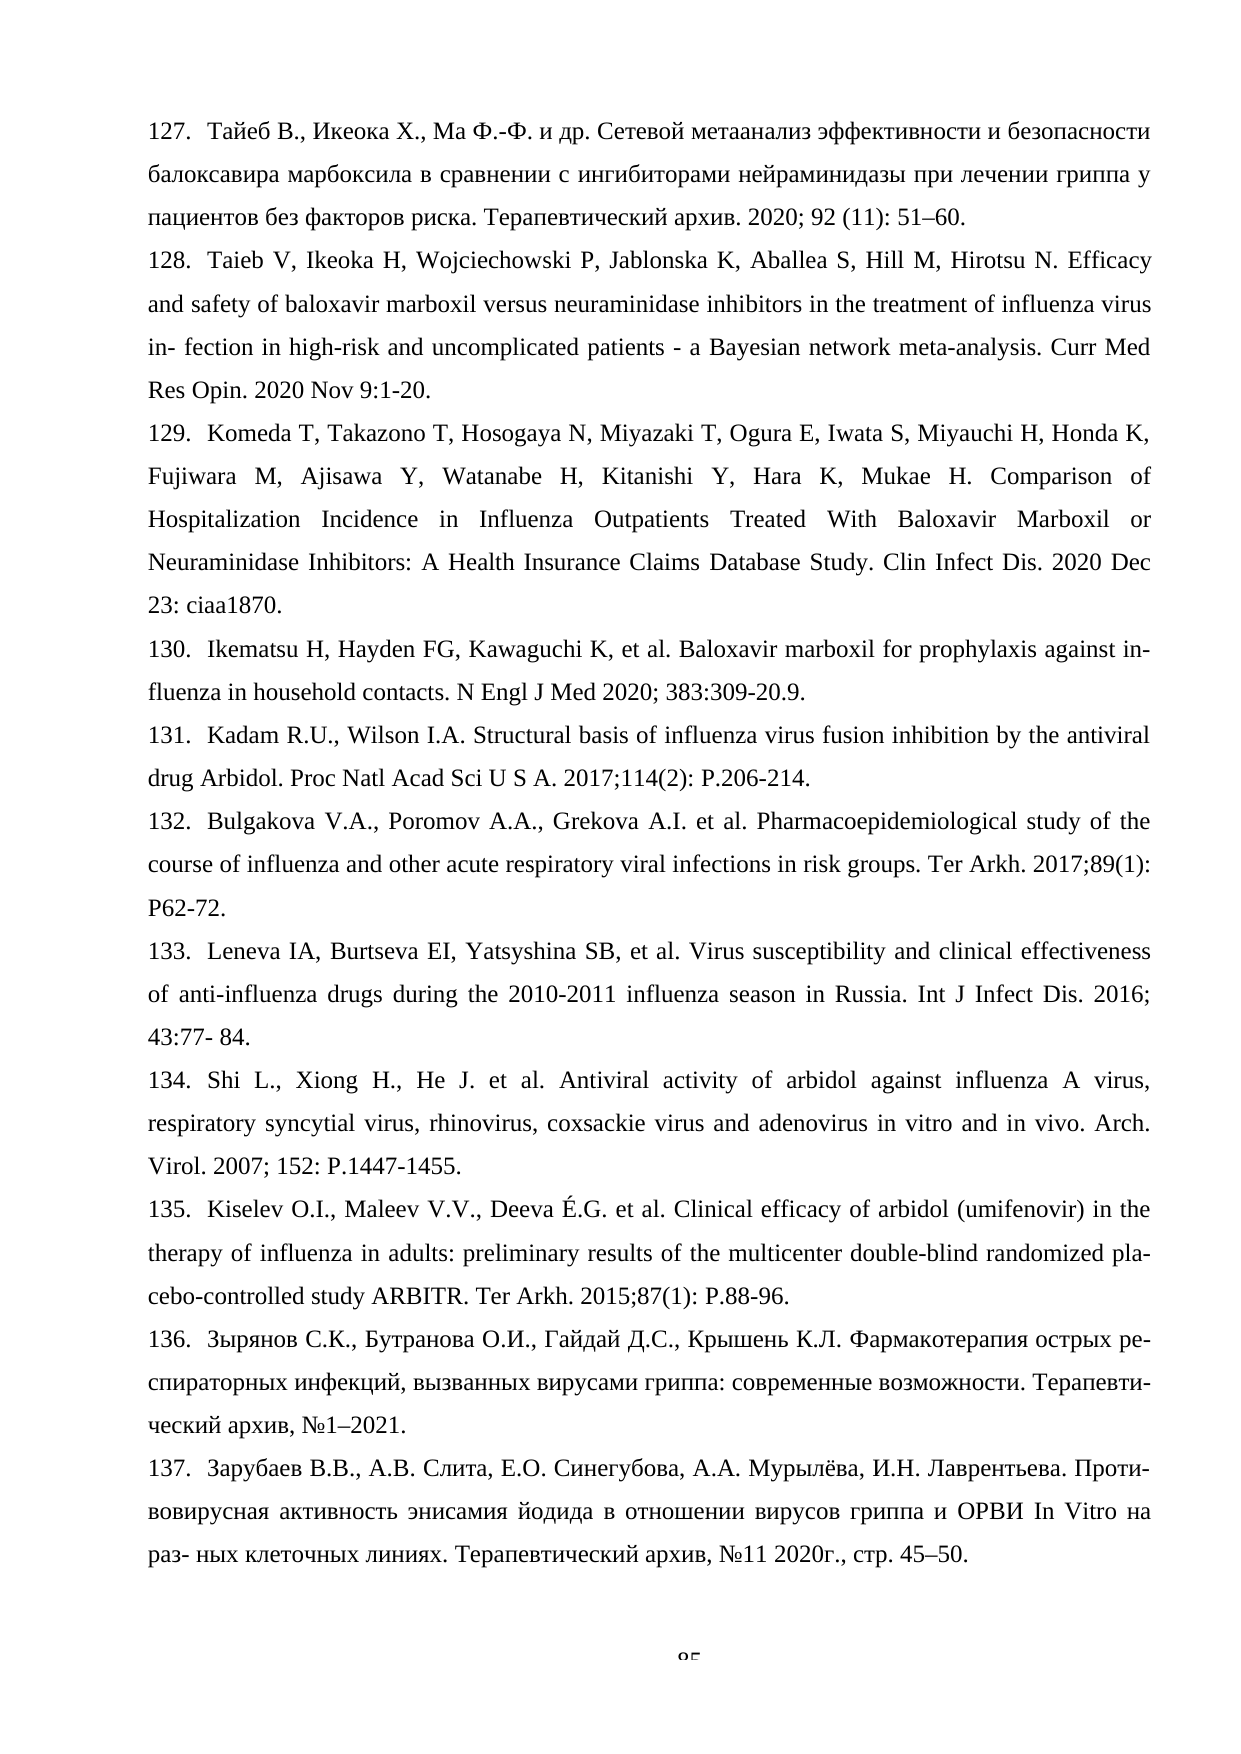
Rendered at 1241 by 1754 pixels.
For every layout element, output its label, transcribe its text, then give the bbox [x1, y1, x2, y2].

list Bulgakova V.A., Poromov A.A., Grekova A.I. et al. Pharmacoepidemiological study of the course of influenza and other acute respiratory viral infections in risk groups. Ter Arkh. 2017;89(1): P62-72. [148, 806, 1152, 921]
list Тайеб В., Икеока Х., Ма Ф.-Ф. и др. Сетевой метаанализ эффективности и безопасности балоксавира марбоксила в сравнении с ингибиторами нейраминидазы при лечении гриппа у пациентов без факторов риска. Терапевтический архив. 2020; 92 (11): 51–60. [148, 116, 1152, 231]
list Зарубаев В.В., А.В. Слита, Е.О. Синегубова, А.А. Мурылёва, И.Н. Лаврентьева. Проти- вовирусная активность энисамия йодида в отношении вирусов гриппа и ОРВИ In Vitro на раз- ных клеточных линиях. Терапевтический архив, №11 2020г., стр. 45–50. [148, 1453, 1152, 1568]
list Kiselev O.I., Maleev V.V., Deeva É.G. et al. Clinical efficacy of arbidol (umifenovir) in the therapy of influenza in adults: preliminary results of the multicenter double-blind randomized pla- cebo-controlled study ARBITR. Ter Arkh. 2015;87(1): P.88-96. [148, 1194, 1152, 1309]
list Ikematsu H, Hayden FG, Kawaguchi K, et al. Baloxavir marboxil for prophylaxis against in- fluenza in household contacts. N Engl J Med 2020; 383:309-20.9. [148, 634, 1152, 706]
list Зырянов С.К., Бутранова О.И., Гайдай Д.С., Крышень К.Л. Фармакотерапия острых ре- спираторных инфекций, вызванных вирусами гриппа: современные возможности. Терапевти- ческий архив, №1–2021. [148, 1324, 1152, 1439]
list Leneva IA, Burtseva EI, Yatsyshina SB, et al. Virus susceptibility and clinical effectiveness of anti-influenza drugs during the 2010-2011 influenza season in Russia. Int J Infect Dis. 2016; 43:77- 84. [148, 936, 1152, 1051]
list Kadam R.U., Wilson I.A. Structural basis of influenza virus fusion inhibition by the antiviral drug Arbidol. Proc Natl Acad Sci U S A. 2017;114(2): P.206-214. [148, 720, 1151, 792]
list Taieb V, Ikeoka H, Wojciechowski P, Jablonska K, Aballea S, Hill M, Hirotsu N. Efficacy and safety of baloxavir marboxil versus neuraminidase inhibitors in the treatment of influenza virus in- fection in high-risk and uncomplicated patients - a Bayesian network meta-analysis. Curr Med Res Opin. 2020 Nov 9:1-20. [148, 246, 1152, 404]
list Shi L., Xiong H., He J. et al. Antiviral activity of arbidol against influenza A virus, respiratory syncytial virus, rhinovirus, coxsackie virus and adenovirus in vitro and in vivo. Arch. Virol. 2007; 152: Р.1447-1455. [148, 1065, 1152, 1180]
list Komeda T, Takazono T, Hosogaya N, Miyazaki T, Ogura E, Iwata S, Miyauchi H, Honda K, Fujiwara M, Ajisawa Y, Watanabe H, Kitanishi Y, Hara K, Mukae H. Comparison of Hospitalization Incidence in Influenza Outpatients Treated With Baloxavir Marboxil or Neuraminidase Inhibitors: A Health Insurance Claims Database Study. Clin Infect Dis. 2020 Dec 23: ciaa1870. [148, 418, 1152, 619]
